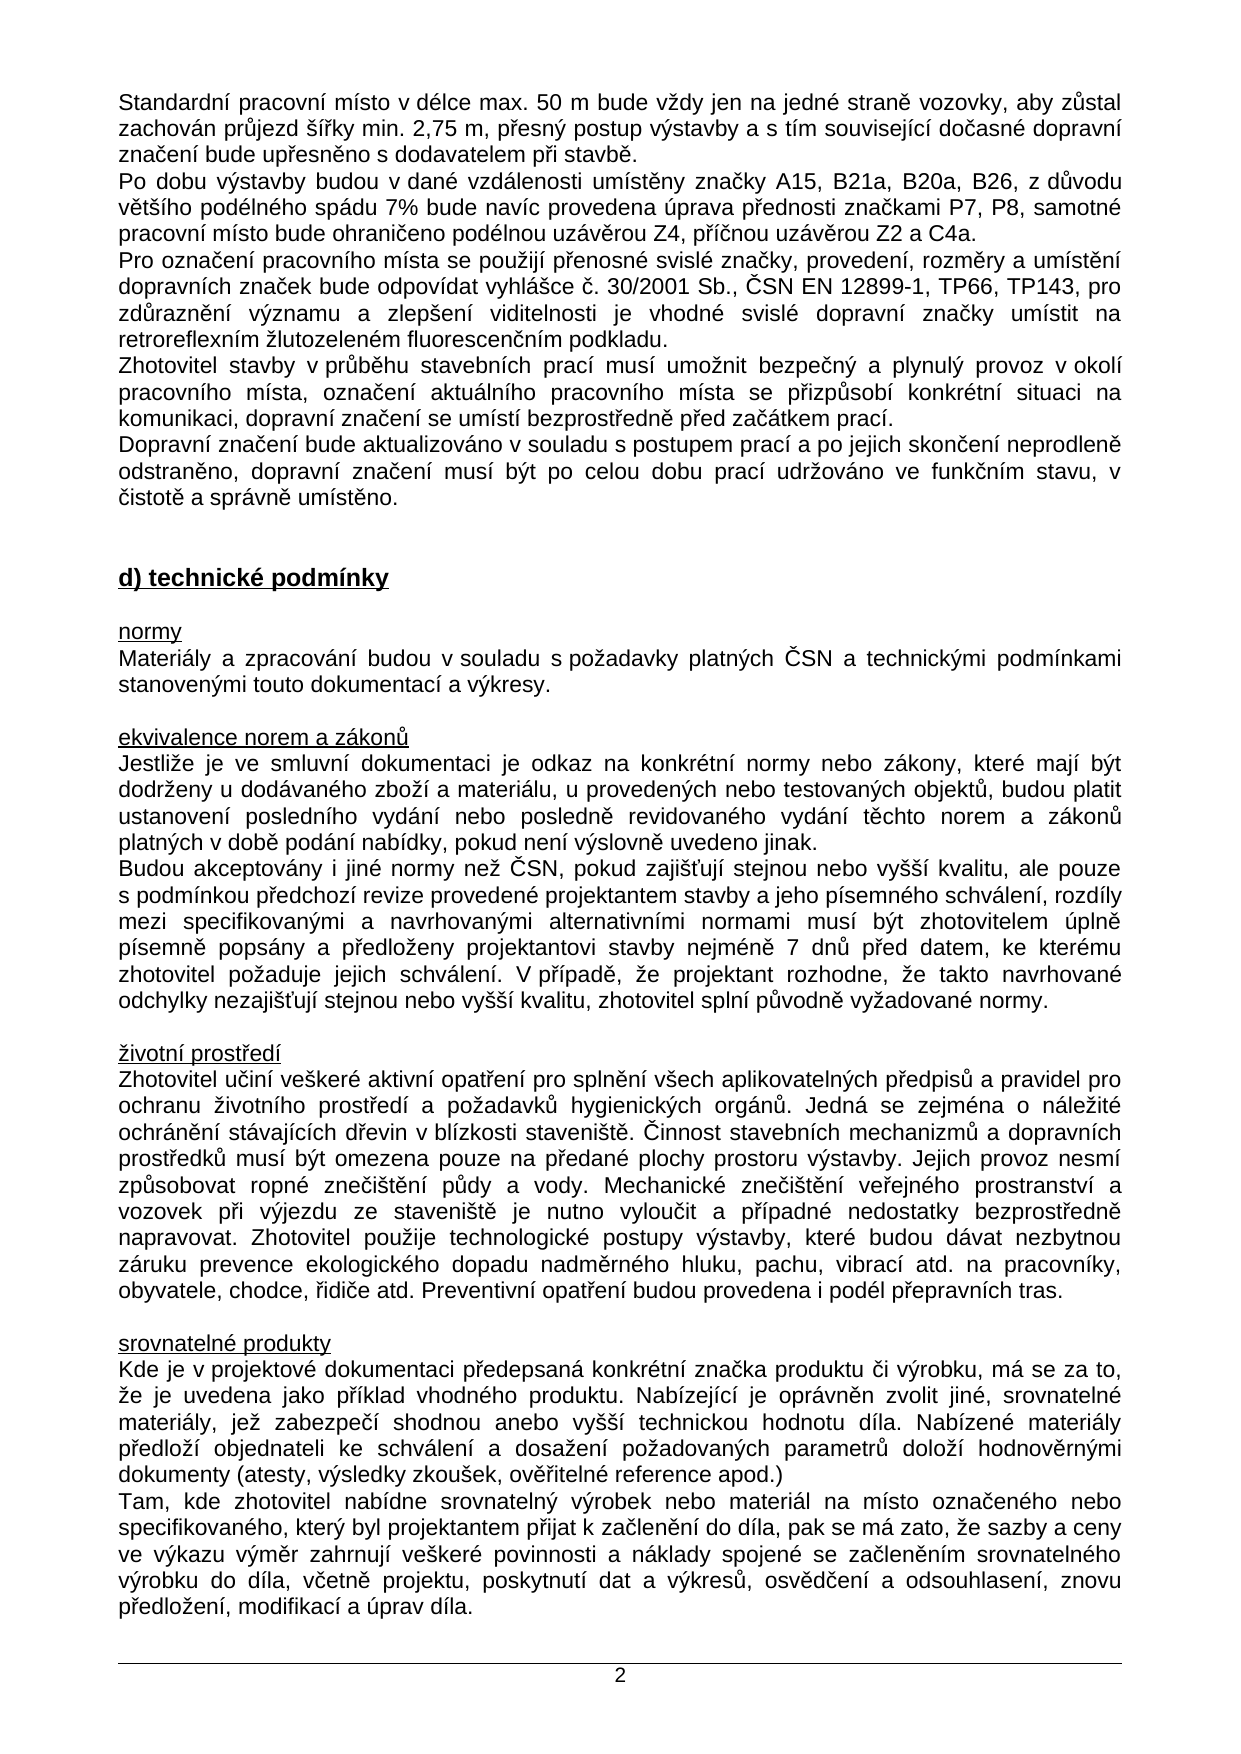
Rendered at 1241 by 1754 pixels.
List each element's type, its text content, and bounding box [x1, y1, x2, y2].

text Tam, kde zhotovitel nabídne srovnatelný výrobek nebo materiál na místo označeného nebo specifikovaného, který byl projektantem přijat k začlenění do díla, pak se má zato, že sazby a ceny ve výkazu výměr zahrnují veškeré povinnosti a náklady spojené se začleněním srovnatelného výrobku do díla, včetně projektu, poskytnutí dat a výkresů, osvědčení a odsouhlasení, znovu předložení, modifikací a úprav díla. [118, 1488, 1122, 1619]
text Budou akceptovány i jiné normy než ČSN, pokud zajišťují stejnou nebo vyšší kvalitu, ale pouze s podmínkou předchozí revize provedené projektantem stavby a jeho písemného schválení, rozdíly mezi specifikovanými a navrhovanými alternativními normami musí být zhotovitelem úplně písemně popsány a předloženy projektantovi stavby nejméně 7 dnů před datem, ke kterému zhotovitel požaduje jejich schválení. V případě, že projektant rozhodne, že takto navrhované odchylky nezajišťují stejnou nebo vyšší kvalitu, zhotovitel splní původně vyžadované normy. [118, 855, 1122, 1013]
subtitle normy [118, 618, 1122, 644]
text Po dobu výstavby budou v dané vzdálenosti umístěny značky A15, B21a, B20a, B26, z důvodu většího podélného spádu 7% bude navíc provedena úprava přednosti značkami P7, P8, samotné pracovní místo bude ohraničeno podélnou uzávěrou Z4, příčnou uzávěrou Z2 a C4a. [118, 168, 1122, 247]
text d) technické podmínky [118, 563, 1122, 592]
text Zhotovitel stavby v průběhu stavebních prací musí umožnit bezpečný a plynulý provoz v okolí pracovního místa, označení aktuálního pracovního místa se přizpůsobí konkrétní situaci na komunikaci, dopravní značení se umístí bezprostředně před začátkem prací. [118, 352, 1122, 431]
subtitle srovnatelné produkty [118, 1330, 1122, 1356]
subtitle ekvivalence norem a zákonů [118, 723, 1122, 750]
subtitle životní prostředí [118, 1040, 1122, 1066]
text Zhotovitel učiní veškeré aktivní opatření pro splnění všech aplikovatelných předpisů a pravidel pro ochranu životního prostředí a požadavků hygienických orgánů. Jedná se zejména o náležité ochránění stávajících dřevin v blízkosti staveniště. Činnost stavebních mechanizmů a dopravních prostředků musí být omezena pouze na předané plochy prostoru výstavby. Jejich provoz nesmí způsobovat ropné znečištění půdy a vody. Mechanické znečištění veřejného prostranství a vozovek při výjezdu ze staveniště je nutno vyloučit a případné nedostatky bezprostředně napravovat. Zhotovitel použije technologické postupy výstavby, které budou dávat nezbytnou záruku prevence ekologického dopadu nadměrného hluku, pachu, vibrací atd. na pracovníky, obyvatele, chodce, řidiče atd. Preventivní opatření budou provedena i podél přepravních tras. [118, 1066, 1122, 1303]
text Pro označení pracovního místa se použijí přenosné svislé značky, provedení, rozměry a umístění dopravních značek bude odpovídat vyhlášce č. 30/2001 Sb., ČSN EN 12899-1, TP66, TP143, pro zdůraznění významu a zlepšení viditelnosti je vhodné svislé dopravní značky umístit na retroreflexním žlutozeleném fluorescenčním podkladu. [118, 247, 1122, 352]
text Standardní pracovní místo v délce max. 50 m bude vždy jen na jedné straně vozovky, aby zůstal zachován průjezd šířky min. 2,75 m, přesný postup výstavby a s tím související dočasné dopravní značení bude upřesněno s dodavatelem při stavbě. [118, 89, 1122, 168]
text Materiály a zpracování budou v souladu s požadavky platných ČSN a technickými podmínkami stanovenými touto dokumentací a výkresy. [118, 644, 1122, 697]
text Dopravní značení bude aktualizováno v souladu s postupem prací a po jejich skončení neprodleně odstraněno, dopravní značení musí být po celou dobu prací udržováno ve funkčním stavu, v čistotě a správně umístěno. [118, 431, 1122, 510]
text Jestliže je ve smluvní dokumentaci je odkaz na konkrétní normy nebo zákony, které mají být dodrženy u dodávaného zboží a materiálu, u provedených nebo testovaných objektů, budou platit ustanovení posledního vydání nebo posledně revidovaného vydání těchto norem a zákonů platných v době podání nabídky, pokud není výslovně uvedeno jinak. [118, 750, 1122, 855]
text Kde je v projektové dokumentaci předepsaná konkrétní značka produktu či výrobku, má se za to, že je uvedena jako příklad vhodného produktu. Nabízející je oprávněn zvolit jiné, srovnatelné materiály, jež zabezpečí shodnou anebo vyšší technickou hodnotu díla. Nabízené materiály předloží objednateli ke schválení a dosažení požadovaných parametrů doloží hodnověrnými dokumenty (atesty, výsledky zkoušek, ověřitelné reference apod.) [118, 1356, 1122, 1488]
